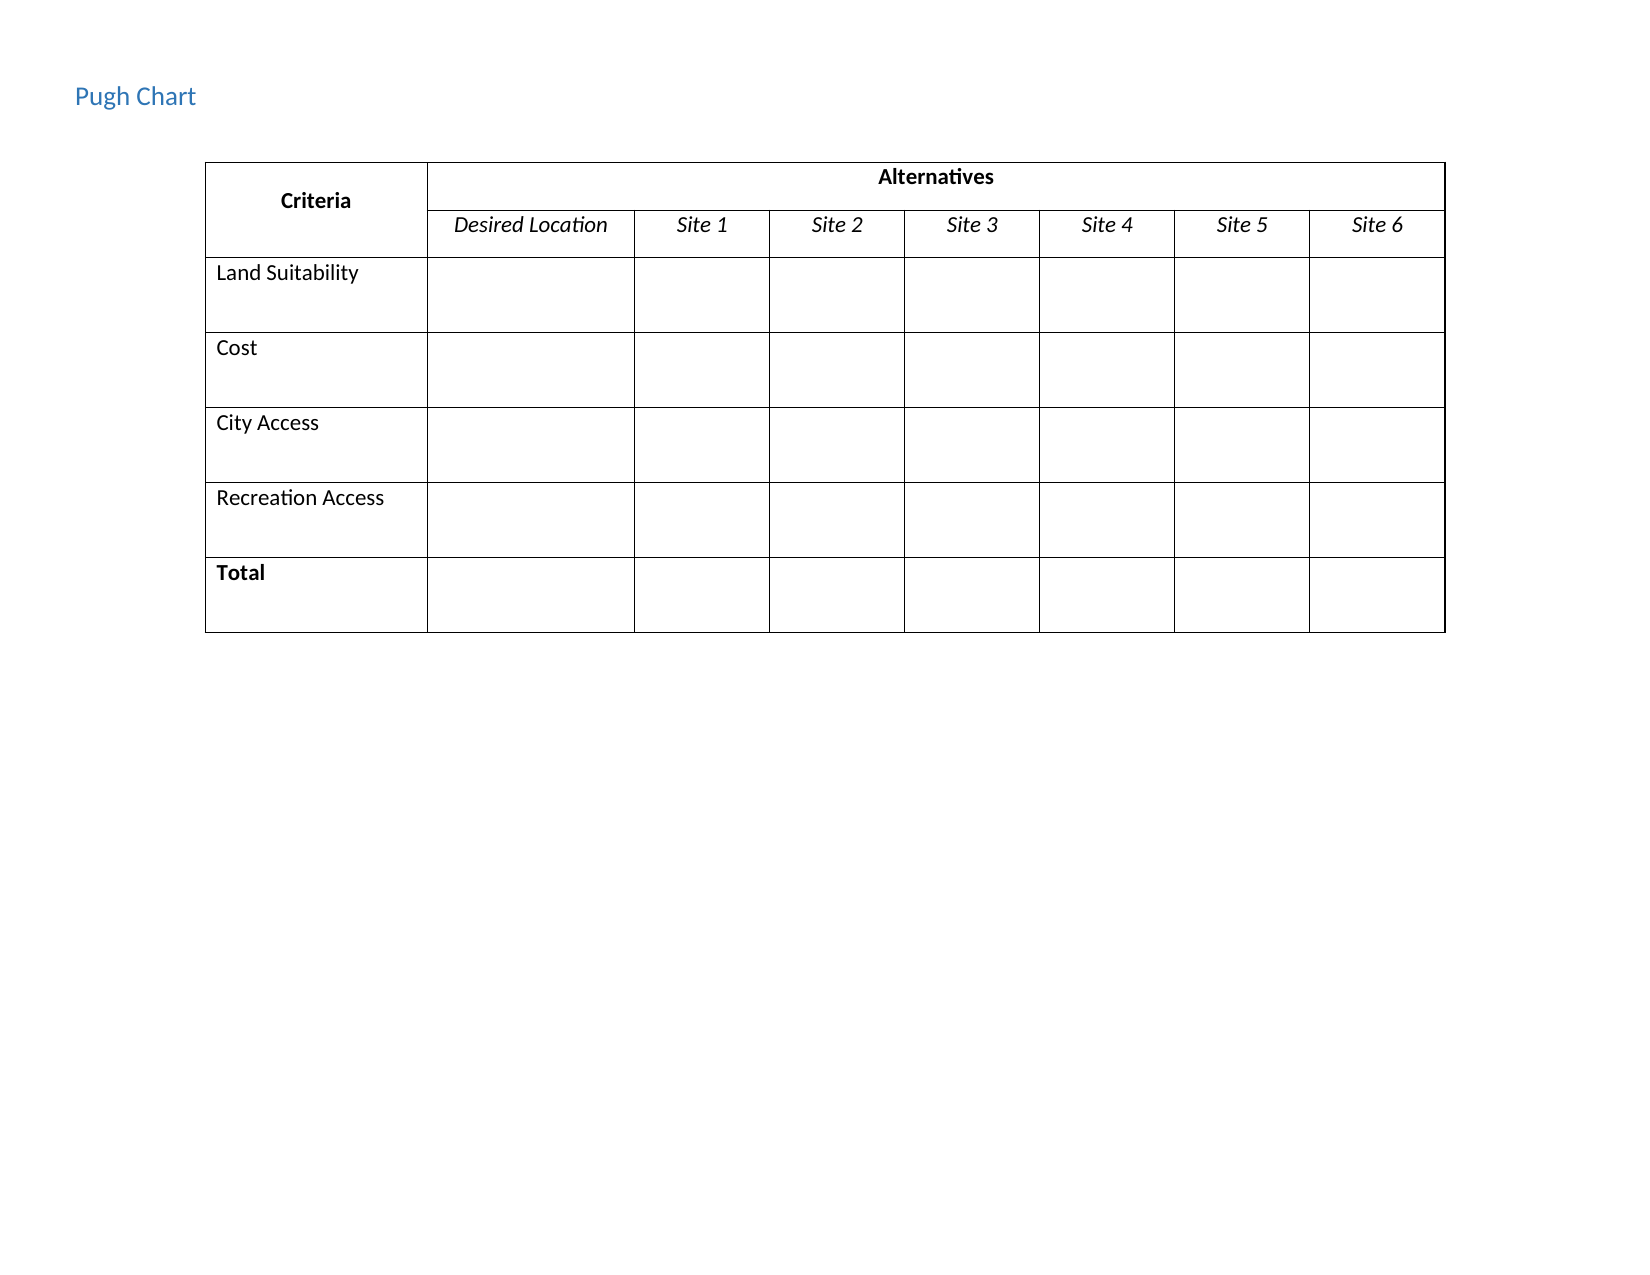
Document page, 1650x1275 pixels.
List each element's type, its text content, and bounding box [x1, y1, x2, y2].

table_cell [1040, 483, 1174, 557]
table_cell [1040, 258, 1174, 332]
table_cell Site 5 [1175, 211, 1309, 257]
table_cell [1310, 258, 1444, 332]
table_cell [1175, 333, 1309, 407]
table_cell [1310, 333, 1444, 407]
table_cell Site 6 [1310, 211, 1444, 257]
table_cell [1175, 483, 1309, 557]
table_cell [428, 558, 634, 632]
table_cell [905, 483, 1039, 557]
table_cell [1310, 483, 1444, 557]
table_cell [770, 258, 904, 332]
table_cell [428, 483, 634, 557]
table_cell Site 2 [770, 211, 904, 257]
table_cell [1175, 258, 1309, 332]
table_cell [770, 333, 904, 407]
table_cell [905, 258, 1039, 332]
table_cell [635, 333, 769, 407]
table_cell [428, 333, 634, 407]
table_cell City Access [206, 408, 427, 482]
table_cell Site 4 [1040, 211, 1174, 257]
table_cell [1310, 558, 1444, 632]
table_cell [905, 558, 1039, 632]
table_cell [770, 483, 904, 557]
table_cell Site 3 [905, 211, 1039, 257]
table_cell [1040, 333, 1174, 407]
table_cell Desired Location [428, 211, 634, 257]
table_cell [635, 558, 769, 632]
table_cell [1175, 558, 1309, 632]
table_cell [635, 408, 769, 482]
table_cell Site 1 [635, 211, 769, 257]
table_cell [1040, 408, 1174, 482]
table_cell Recreation Access [206, 483, 427, 557]
table_cell [1175, 408, 1309, 482]
table_cell [428, 408, 634, 482]
table_cell [1040, 558, 1174, 632]
table_cell Total [206, 558, 427, 632]
table_header Criteria [206, 163, 427, 257]
table_header Alternatives [428, 163, 1444, 209]
table_cell [770, 408, 904, 482]
table_cell [635, 483, 769, 557]
table_cell [635, 258, 769, 332]
table_cell [905, 408, 1039, 482]
table_cell [428, 258, 634, 332]
table_cell [770, 558, 904, 632]
table_cell [1310, 408, 1444, 482]
subtitle Pugh Chart [75, 79, 1575, 112]
table_cell Land Suitability [206, 258, 427, 332]
table_cell [905, 333, 1039, 407]
table_cell Cost [206, 333, 427, 407]
